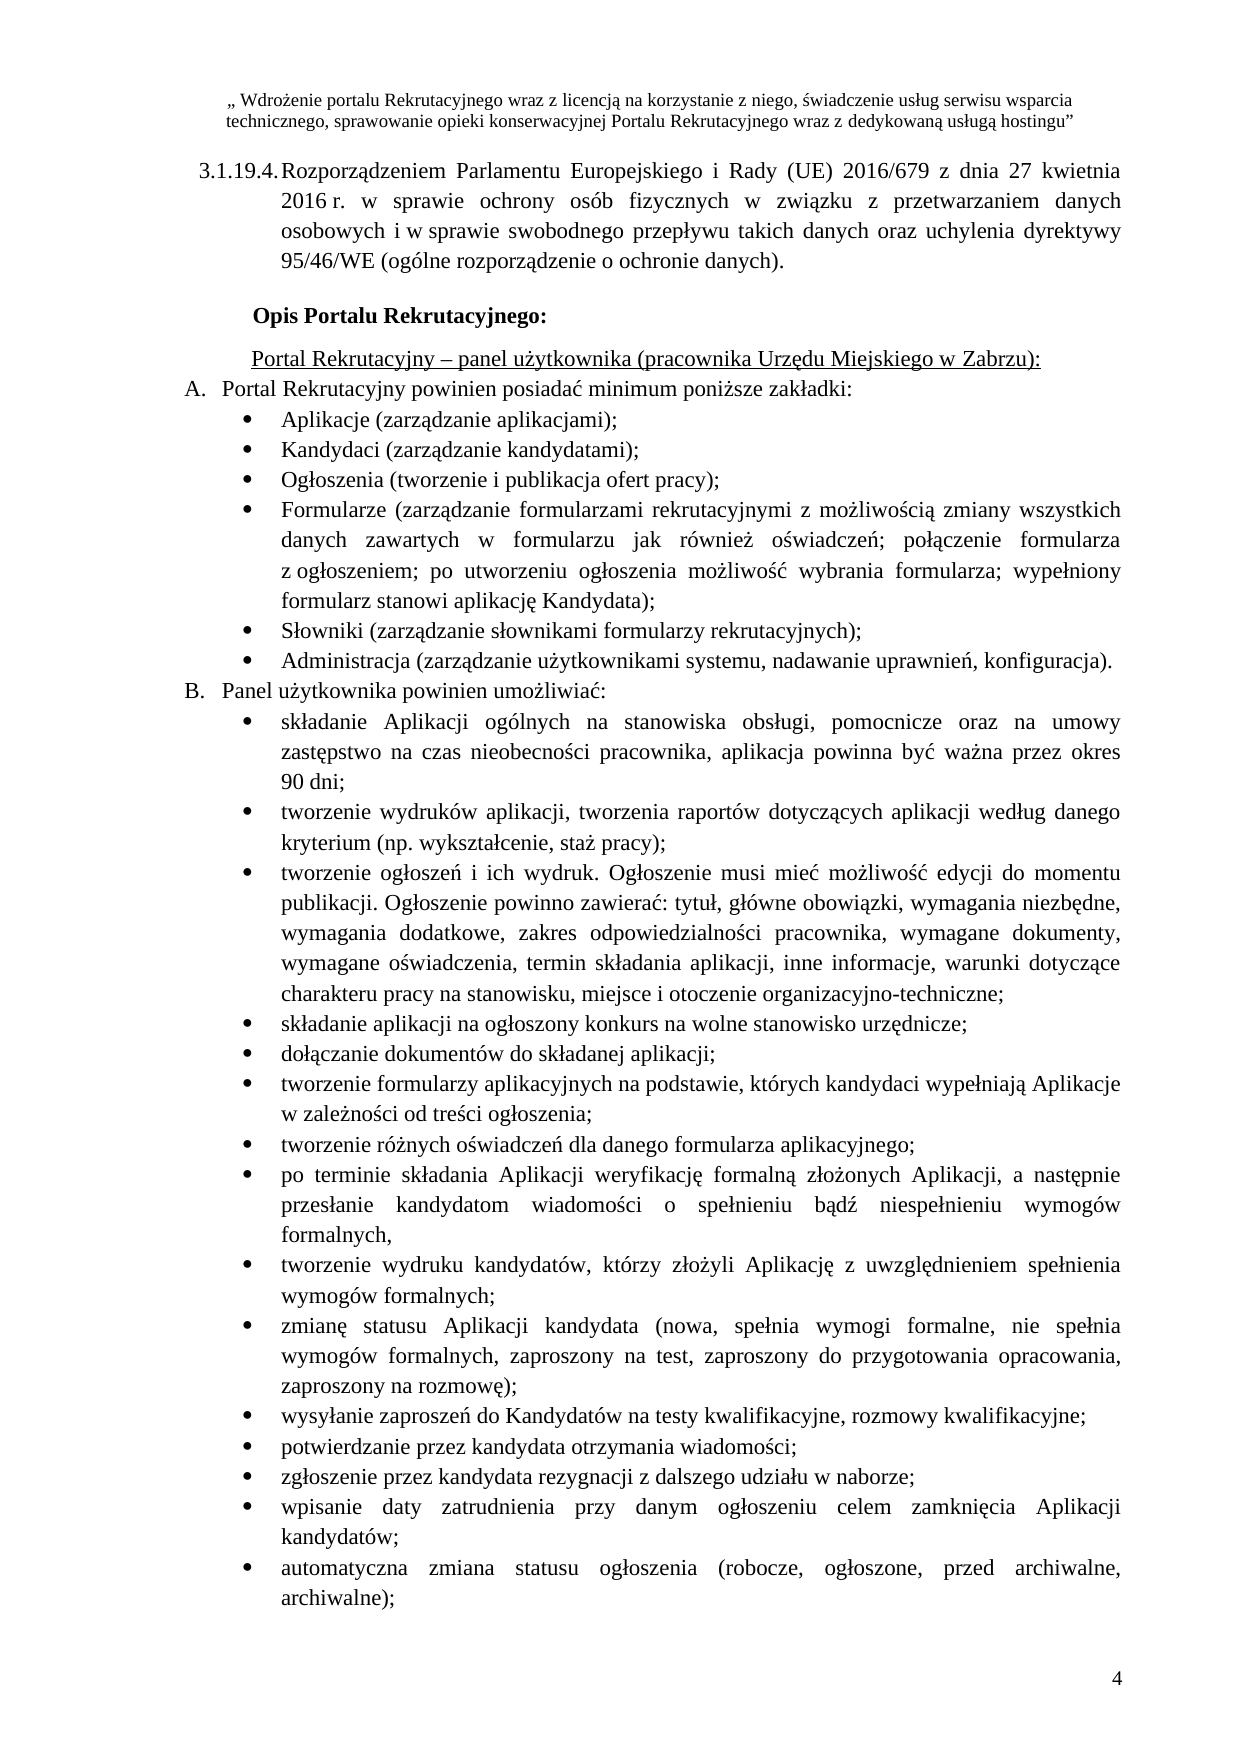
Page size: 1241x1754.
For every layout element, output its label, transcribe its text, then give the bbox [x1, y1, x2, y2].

list Formularze (zarządzanie formularzami rekrutacyjnymi z możliwością zmiany wszystkich danych zawartych w formularzu jak również oświadczeń; połączenie formularza z ogłoszeniem; po utworzeniu ogłoszenia możliwość wybrania formularza; wypełniony formularz stanowi aplikację Kandydata); [243, 496, 1122, 613]
list Administracja (zarządzanie użytkownikami systemu, nadawanie uprawnień, konfiguracja). [243, 647, 1122, 674]
list tworzenie formularzy aplikacyjnych na podstawie, których kandydaci wypełniają Aplikacje w zależności od treści ogłoszenia; [243, 1070, 1122, 1127]
list tworzenie różnych oświadczeń dla danego formularza aplikacyjnego; [243, 1131, 1122, 1157]
text Portal Rekrutacyjny – panel użytkownika (pracownika Urzędu Miejskiego w Zabrzu): [251, 345, 1122, 372]
list automatyczna zmiana statusu ogłoszenia (robocze, ogłoszone, przed archiwalne, archiwalne); [243, 1554, 1122, 1610]
list Panel użytkownika powinien umożliwiać: [184, 678, 1122, 704]
list tworzenie ogłoszeń i ich wydruk. Ogłoszenie musi mieć możliwość edycji do momentu publikacji. Ogłoszenie powinno zawierać: tytuł, główne obowiązki, wymagania niezbędne, wymagania dodatkowe, zakres odpowiedzialności pracownika, wymagane dokumenty, wymagane oświadczenia, termin składania aplikacji, inne informacje, warunki dotyczące charakteru pracy na stanowisku, miejsce i otoczenie organizacyjno-techniczne; [243, 859, 1122, 1006]
list Aplikacje (zarządzanie aplikacjami); [243, 406, 1122, 432]
list Portal Rekrutacyjny powinien posiadać minimum poniższe zakładki: [184, 376, 1122, 402]
list składanie aplikacji na ogłoszony konkurs na wolne stanowisko urzędnicze; [243, 1010, 1122, 1036]
list wpisanie daty zatrudnienia przy danym ogłoszeniu celem zamknięcia Aplikacji kandydatów; [243, 1493, 1122, 1550]
list tworzenie wydruku kandydatów, którzy złożyli Aplikację z uwzględnieniem spełnienia wymogów formalnych; [243, 1252, 1122, 1308]
list zmianę statusu Aplikacji kandydata (nowa, spełnia wymogi formalne, nie spełnia wymogów formalnych, zaproszony na test, zaproszony do przygotowania opracowania, zaproszony na rozmowę); [243, 1312, 1122, 1399]
list zgłoszenie przez kandydata rezygnacji z dalszego udziału w naborze; [243, 1463, 1122, 1489]
list Rozporządzeniem Parlamentu Europejskiego i Rady (UE) 2016/679 z dnia 27 kwietnia 2016 r. w sprawie ochrony osób fizycznych w związku z przetwarzaniem danych osobowych i w sprawie swobodnego przepływu takich danych oraz uchylenia dyrektywy 95/46/WE (ogólne rozporządzenie o ochronie danych). [198, 157, 1122, 274]
list wysyłanie zaproszeń do Kandydatów na testy kwalifikacyjne, rozmowy kwalifikacyjne; [243, 1403, 1122, 1429]
list potwierdzanie przez kandydata otrzymania wiadomości; [243, 1433, 1122, 1459]
list po terminie składania Aplikacji weryfikację formalną złożonych Aplikacji, a następnie przesłanie kandydatom wiadomości o spełnieniu bądź niespełnieniu wymogów formalnych, [243, 1161, 1122, 1248]
list tworzenie wydruków aplikacji, tworzenia raportów dotyczących aplikacji według danego kryterium (np. wykształcenie, staż pracy); [243, 798, 1122, 855]
list składanie Aplikacji ogólnych na stanowiska obsługi, pomocnicze oraz na umowy zastępstwo na czas nieobecności pracownika, aplikacja powinna być ważna przez okres 90 dni; [243, 708, 1122, 794]
list Słowniki (zarządzanie słownikami formularzy rekrutacyjnych); [243, 617, 1122, 643]
list Opis Portalu Rekrutacyjnego: [252, 303, 1122, 329]
list dołączanie dokumentów do składanej aplikacji; [243, 1040, 1122, 1066]
list Ogłoszenia (tworzenie i publikacja ofert pracy); [243, 466, 1122, 492]
list Kandydaci (zarządzanie kandydatami); [243, 436, 1122, 462]
